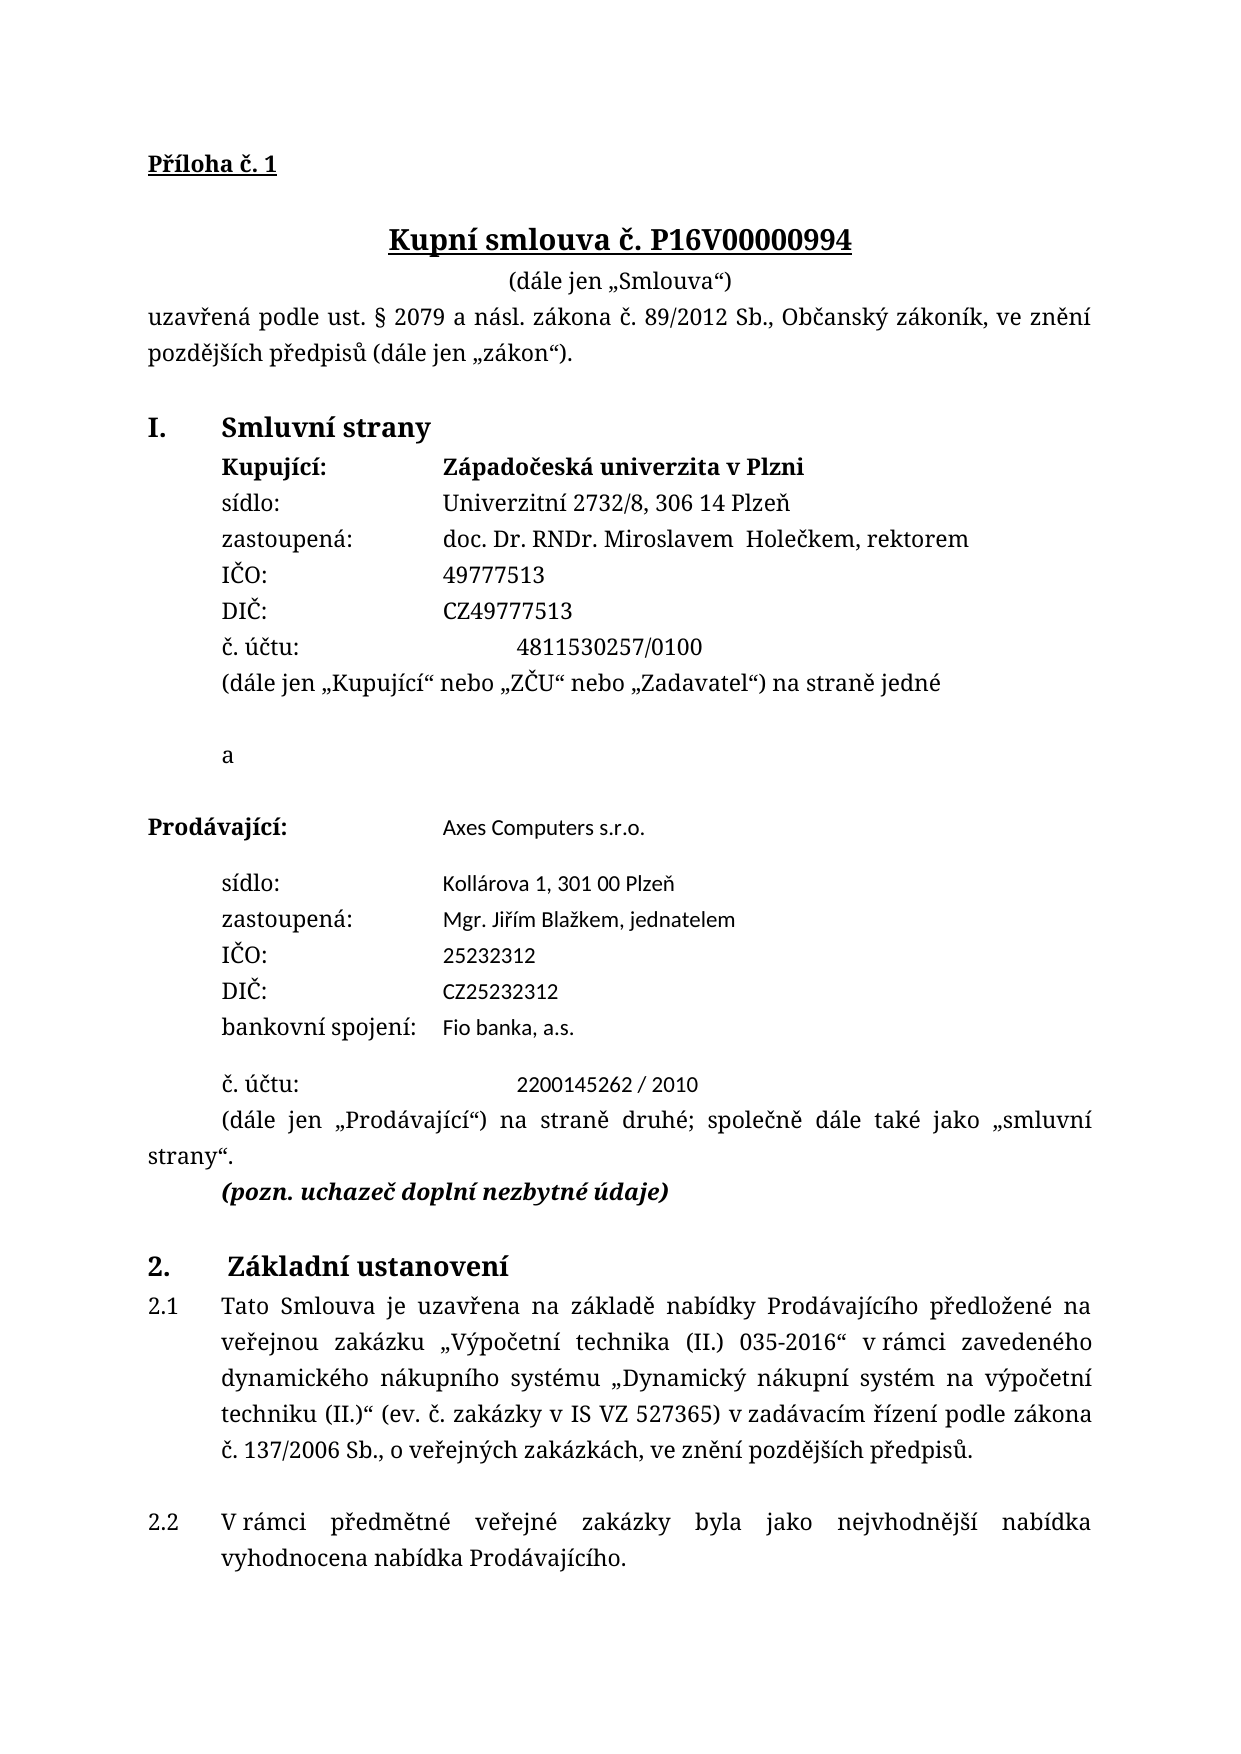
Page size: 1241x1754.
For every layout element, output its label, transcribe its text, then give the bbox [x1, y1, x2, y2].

text č. účtu: 4811530257/0100 [221, 631, 1093, 662]
text č. účtu: 2200145262 / 2010 [221, 1068, 1093, 1099]
text 2.1 Tato Smlouva je uzavřena na základě nabídky Prodávajícího předložené na veřejnou zakázku „Výpočetní technika (II.) 035-2016“ v rámci zavedeného dynamického nákupního systému „Dynamický nákupní systém na výpočetní techniku (II.)“ (ev. č. zakázky v IS VZ 527365) v zadávacím řízení podle zákona č. 137/2006 Sb., o veřejných zakázkách, ve znění pozdějších předpisů. [148, 1290, 1093, 1465]
text sídlo: Kollárova 1, 301 00 Plzeň [221, 867, 1093, 899]
text sídlo: Univerzitní 2732/8, 306 14 Plzeň [221, 487, 1093, 518]
text Kupní smlouva č. P16V00000994 [148, 219, 1093, 259]
text Prodávající: Axes Computers s.r.o. [148, 811, 1093, 842]
text uzavřená podle ust. § 2079 a násl. zákona č. 89/2012 Sb., Občanský zákoník, ve znění pozdějších předpisů (dále jen „zákon“). [148, 301, 1093, 368]
text IČO: 49777513 [221, 559, 1093, 590]
text a [221, 739, 1093, 770]
text zastoupená: doc. Dr. RNDr. Miroslavem Holečkem, rektorem [221, 523, 1093, 554]
text (dále jen „Kupující“ nebo „ZČU“ nebo „Zadavatel“) na straně jedné [221, 667, 1093, 698]
text DIČ: CZ49777513 [221, 595, 1093, 626]
text (pozn. uchazeč doplní nezbytné údaje) [148, 1176, 1093, 1207]
text zastoupená: Mgr. Jiřím Blažkem, jednatelem [221, 903, 1093, 934]
text (dále jen „Smlouva“) [148, 265, 1093, 296]
text 2.2 V rámci předmětné veřejné zakázky byla jako nejvhodnější nabídka vyhodnocena nabídka Prodávajícího. [148, 1506, 1093, 1573]
text Příloha č. 1 [148, 148, 1093, 179]
text 2. Základní ustanovení [148, 1248, 1093, 1284]
text DIČ: CZ25232312 [221, 975, 1093, 1006]
text I. Smluvní strany [148, 409, 1093, 446]
text (dále jen „Prodávající“) na straně druhé; společně dále také jako „smluvní strany“. [148, 1104, 1093, 1171]
text bankovní spojení: Fio banka, a.s. [148, 1011, 1093, 1042]
text IČO: 25232312 [221, 939, 1093, 971]
text Kupující: Západočeská univerzita v Plzni [221, 451, 1093, 482]
